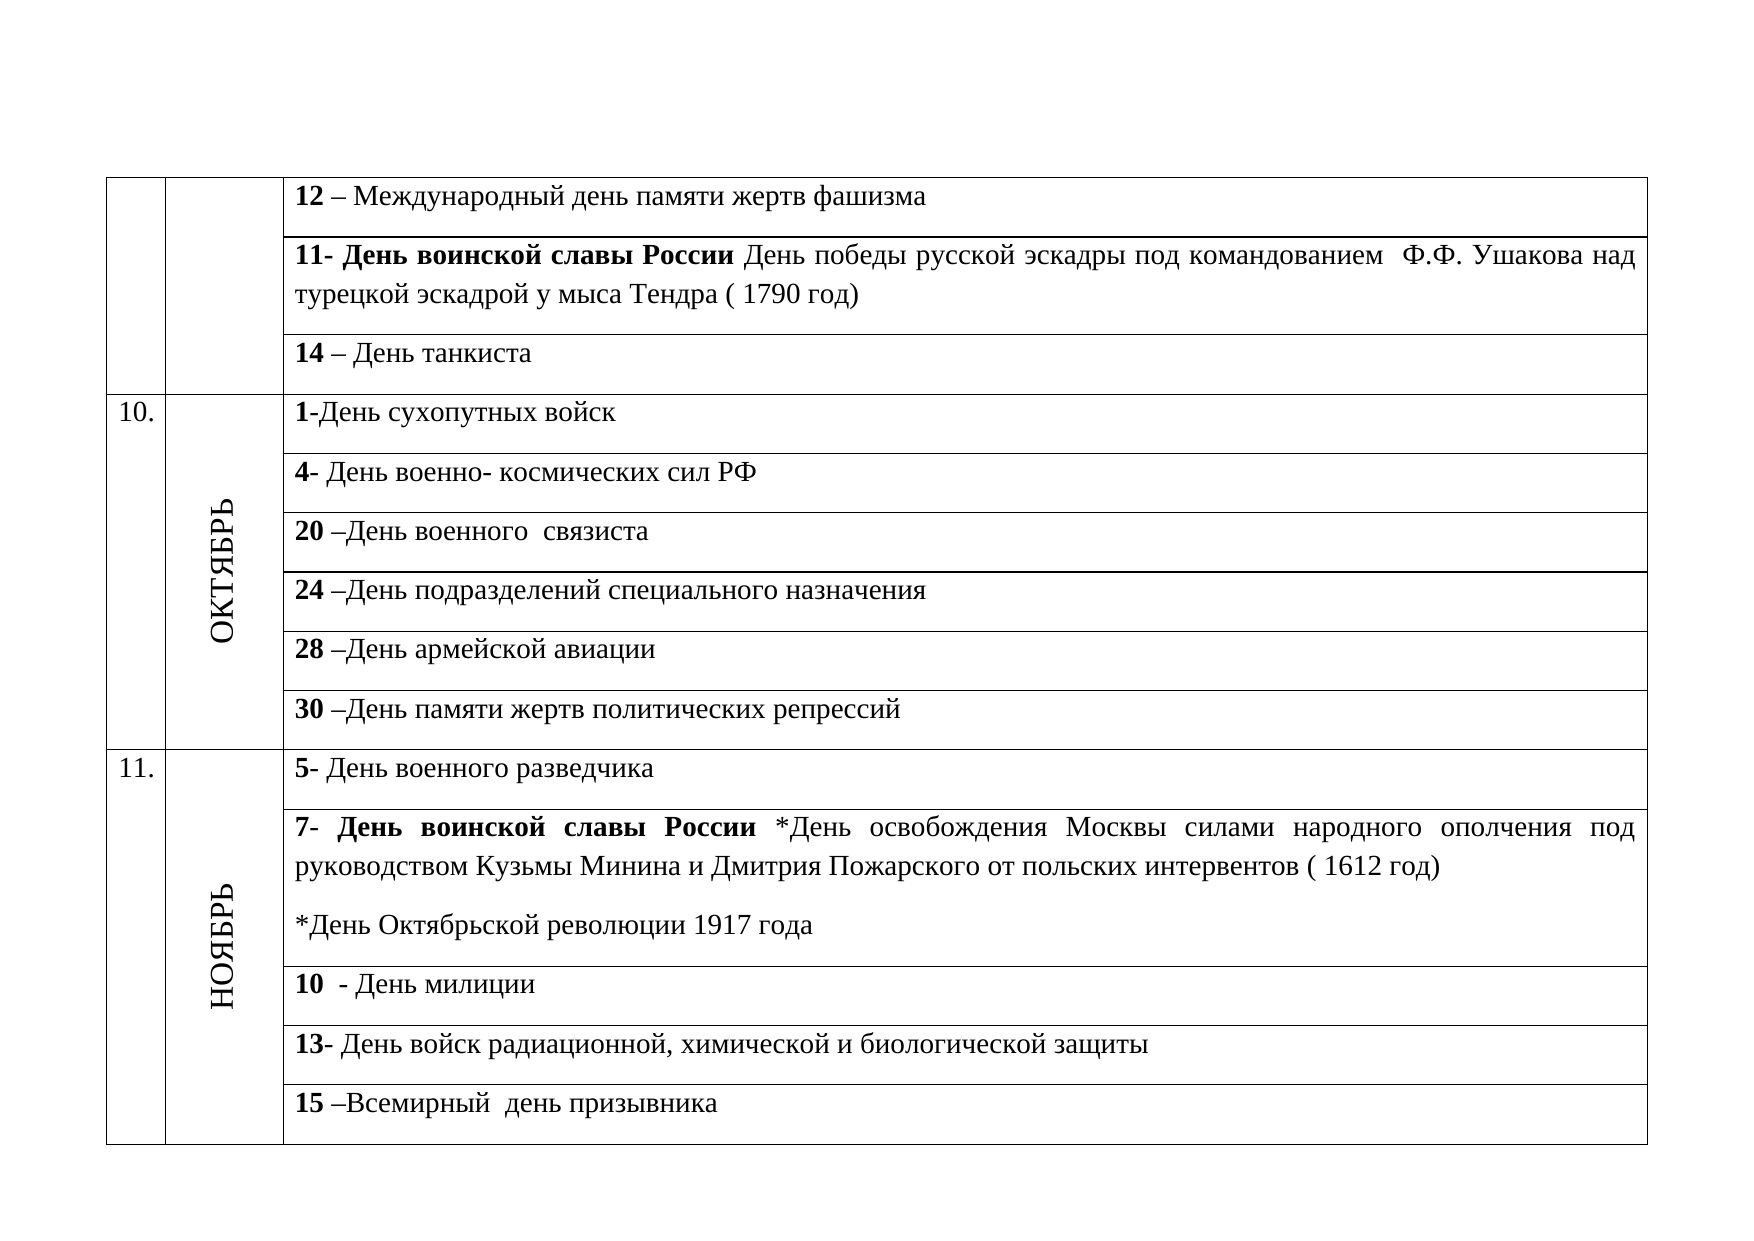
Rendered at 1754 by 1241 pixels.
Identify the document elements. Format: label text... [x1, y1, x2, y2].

table_cell 10 - День милиции [284, 967, 1647, 1025]
table_cell 15 –Всемирный день призывника [284, 1085, 1647, 1143]
table_cell НОЯБРЬ [166, 750, 283, 1143]
table_cell 1-День сухопутных войск [284, 395, 1647, 453]
table_cell 7- День воинской славы России *День освобождения Москвы силами народного ополчения под руководством Кузьмы Минина и Дмитрия Пожарского от польских интервентов ( 1612 год) *День Октябрьской революции 1917 года [284, 810, 1647, 966]
table_cell 10. [107, 395, 165, 749]
table_cell 28 –День армейской авиации [284, 632, 1647, 690]
table_cell 4- День военно- космических сил РФ [284, 454, 1647, 512]
table_cell 14 – День танкиста [284, 335, 1647, 393]
table_cell 24 –День подразделений специального назначения [284, 573, 1647, 631]
table_cell 11- День воинской славы России День победы русской эскадры под командованием Ф.Ф. Ушакова над турецкой эскадрой у мыса Тендра ( 1790 год) [284, 238, 1647, 334]
table_cell 12 – Международный день памяти жертв фашизма [284, 178, 1647, 236]
table_cell 20 –День военного связиста [284, 513, 1647, 571]
table_cell ОКТЯБРЬ [166, 395, 283, 749]
table_cell 13- День войск радиационной, химической и биологической защиты [284, 1026, 1647, 1084]
table_cell 11. [107, 750, 165, 1143]
table_cell 5- День военного разведчика [284, 750, 1647, 808]
table_cell 30 –День памяти жертв политических репрессий [284, 691, 1647, 749]
